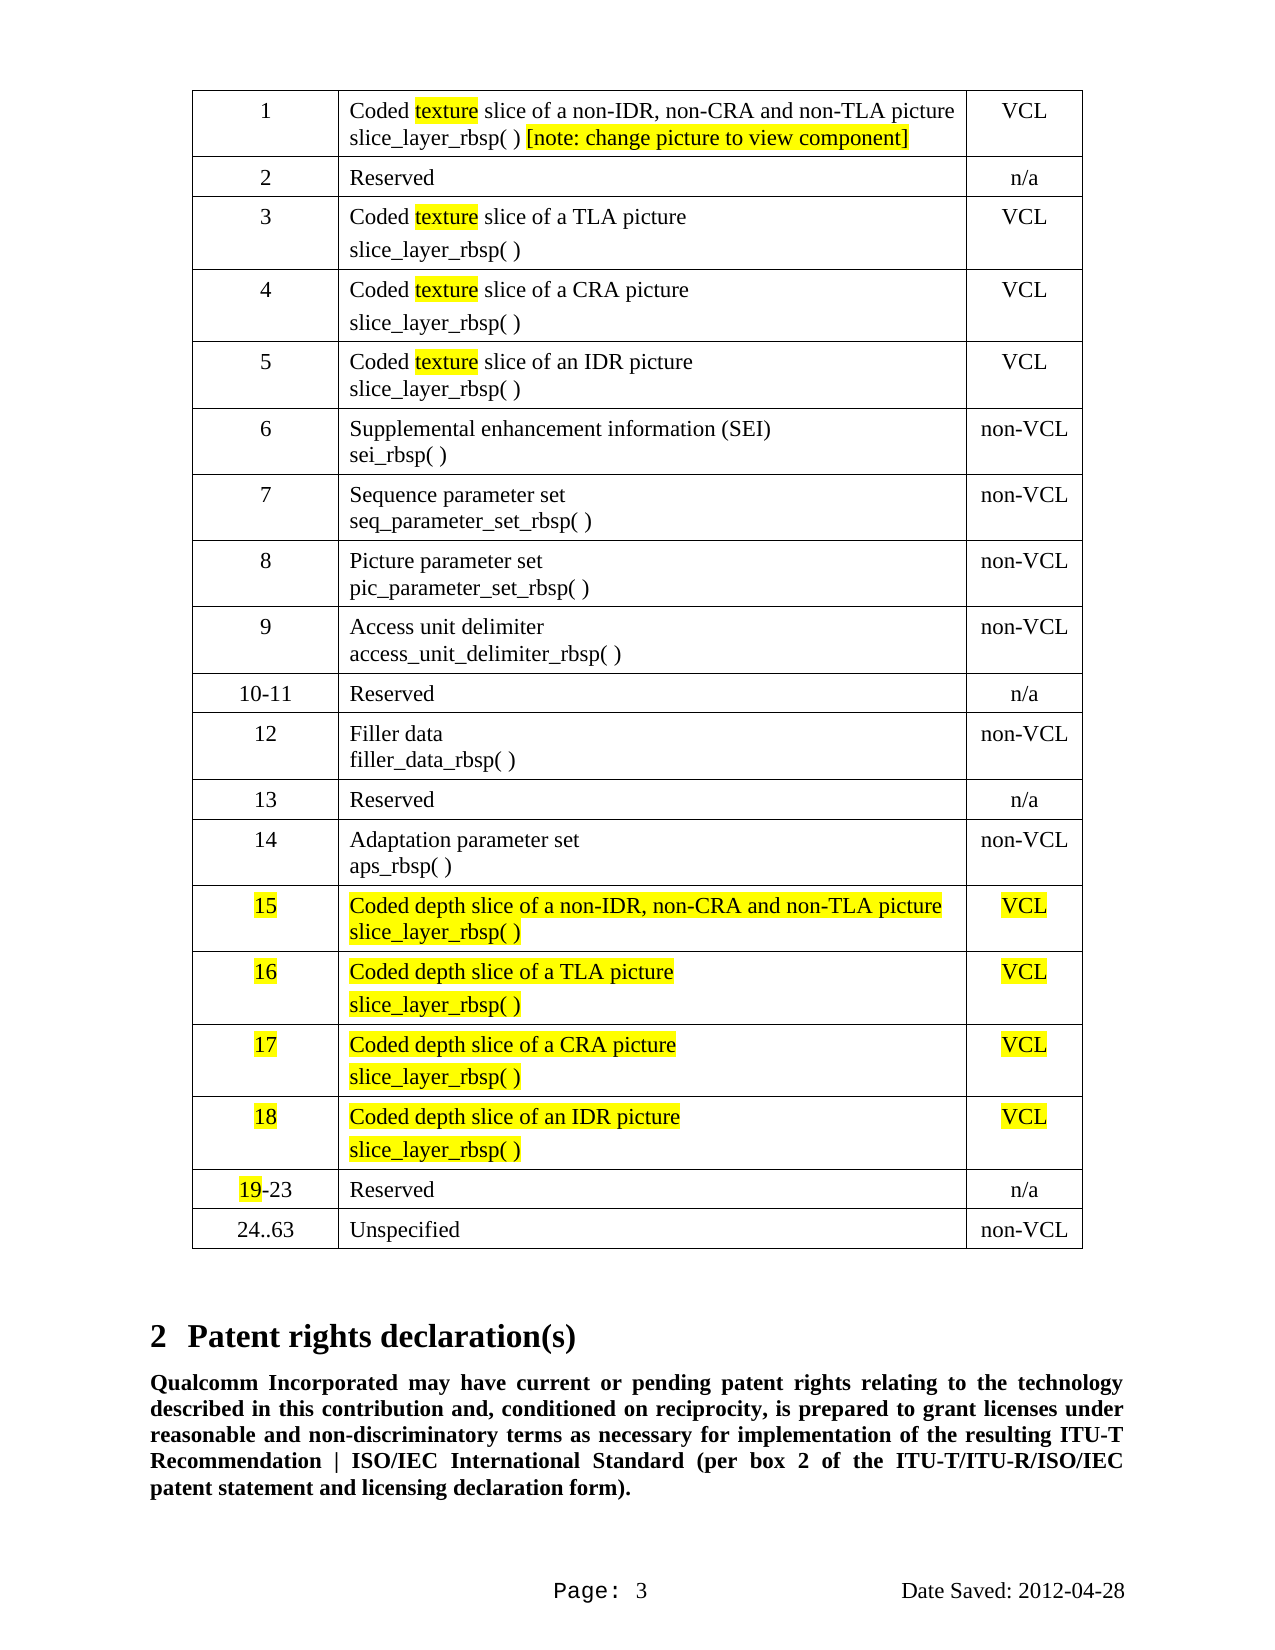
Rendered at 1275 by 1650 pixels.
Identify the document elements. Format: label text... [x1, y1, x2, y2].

table_cell Coded texture slice of a non-IDR, non-CRA and non-TLA picture slice_layer_rbsp( ) [note: change picture to view component] [339, 91, 966, 156]
table_cell Access unit delimiter access_unit_delimiter_rbsp( ) [339, 607, 966, 672]
table_cell non-VCL [967, 820, 1082, 885]
table_cell 8 [193, 541, 338, 606]
table_cell Sequence parameter set seq_parameter_set_rbsp( ) [339, 475, 966, 540]
table_cell 4 [193, 270, 338, 341]
table_cell Coded texture slice of a TLA picture slice_layer_rbsp( ) [339, 197, 966, 269]
table_cell Adaptation parameter set aps_rbsp( ) [339, 820, 966, 885]
table_cell Reserved [339, 1170, 966, 1208]
table_cell non-VCL [967, 1209, 1082, 1248]
table_cell Coded texture slice of a CRA picture slice_layer_rbsp( ) [339, 270, 966, 341]
table_cell 6 [193, 409, 338, 474]
table_cell VCL [967, 342, 1082, 407]
table_cell 9 [193, 607, 338, 672]
table_cell 24..63 [193, 1209, 338, 1248]
table_cell non-VCL [967, 409, 1082, 474]
table_cell Reserved [339, 674, 966, 712]
table_cell Reserved [339, 780, 966, 818]
table_cell Picture parameter set pic_parameter_set_rbsp( ) [339, 541, 966, 606]
table_cell VCL [967, 270, 1082, 341]
table_cell 19-23 [193, 1170, 338, 1208]
table_cell n/a [967, 780, 1082, 818]
table_cell n/a [967, 157, 1082, 196]
table_cell VCL [967, 952, 1082, 1023]
table_cell 16 [193, 952, 338, 1023]
table_cell Coded depth slice of a CRA picture slice_layer_rbsp( ) [339, 1025, 966, 1096]
table_cell 3 [193, 197, 338, 269]
table_cell non-VCL [967, 713, 1082, 778]
table_cell 18 [193, 1097, 338, 1168]
table_cell 13 [193, 780, 338, 818]
table_cell 2 [193, 157, 338, 196]
table_cell Unspecified [339, 1209, 966, 1248]
table_cell VCL [967, 886, 1082, 951]
table_cell n/a [967, 674, 1082, 712]
table_cell VCL [967, 197, 1082, 269]
table_cell Coded depth slice of an IDR picture slice_layer_rbsp( ) [339, 1097, 966, 1168]
subtitle Patent rights declaration(s) [150, 1316, 1125, 1354]
table_cell VCL [967, 91, 1082, 156]
table_cell Reserved [339, 157, 966, 196]
table_cell 15 [193, 886, 338, 951]
table_cell Supplemental enhancement information (SEI) sei_rbsp( ) [339, 409, 966, 474]
table_cell 5 [193, 342, 338, 407]
table_cell 1 [193, 91, 338, 156]
table_cell 14 [193, 820, 338, 885]
table_cell VCL [967, 1097, 1082, 1168]
table_cell non-VCL [967, 475, 1082, 540]
table_cell Filler data filler_data_rbsp( ) [339, 713, 966, 778]
table_cell Coded depth slice of a non-IDR, non-CRA and non-TLA picture slice_layer_rbsp( ) [339, 886, 966, 951]
text Qualcomm Incorporated may have current or pending patent rights relating to the technology described in this contribution and, conditioned on reciprocity, is prepared to grant licenses under reasonable and non-discriminatory terms as necessary for implementation of the resulting ITU-T Recommendation | ISO/IEC International Standard (per box 2 of the ITU-T/ITU-R/ISO/IEC patent statement and licensing declaration form). [150, 1368, 1125, 1500]
table_cell Coded texture slice of an IDR picture slice_layer_rbsp( ) [339, 342, 966, 407]
table_cell Coded depth slice of a TLA picture slice_layer_rbsp( ) [339, 952, 966, 1023]
table_cell non-VCL [967, 607, 1082, 672]
table_cell 17 [193, 1025, 338, 1096]
table_cell 7 [193, 475, 338, 540]
table_cell VCL [967, 1025, 1082, 1096]
table_cell 10-11 [193, 674, 338, 712]
table_cell non-VCL [967, 541, 1082, 606]
table_cell 12 [193, 713, 338, 778]
table_cell n/a [967, 1170, 1082, 1208]
